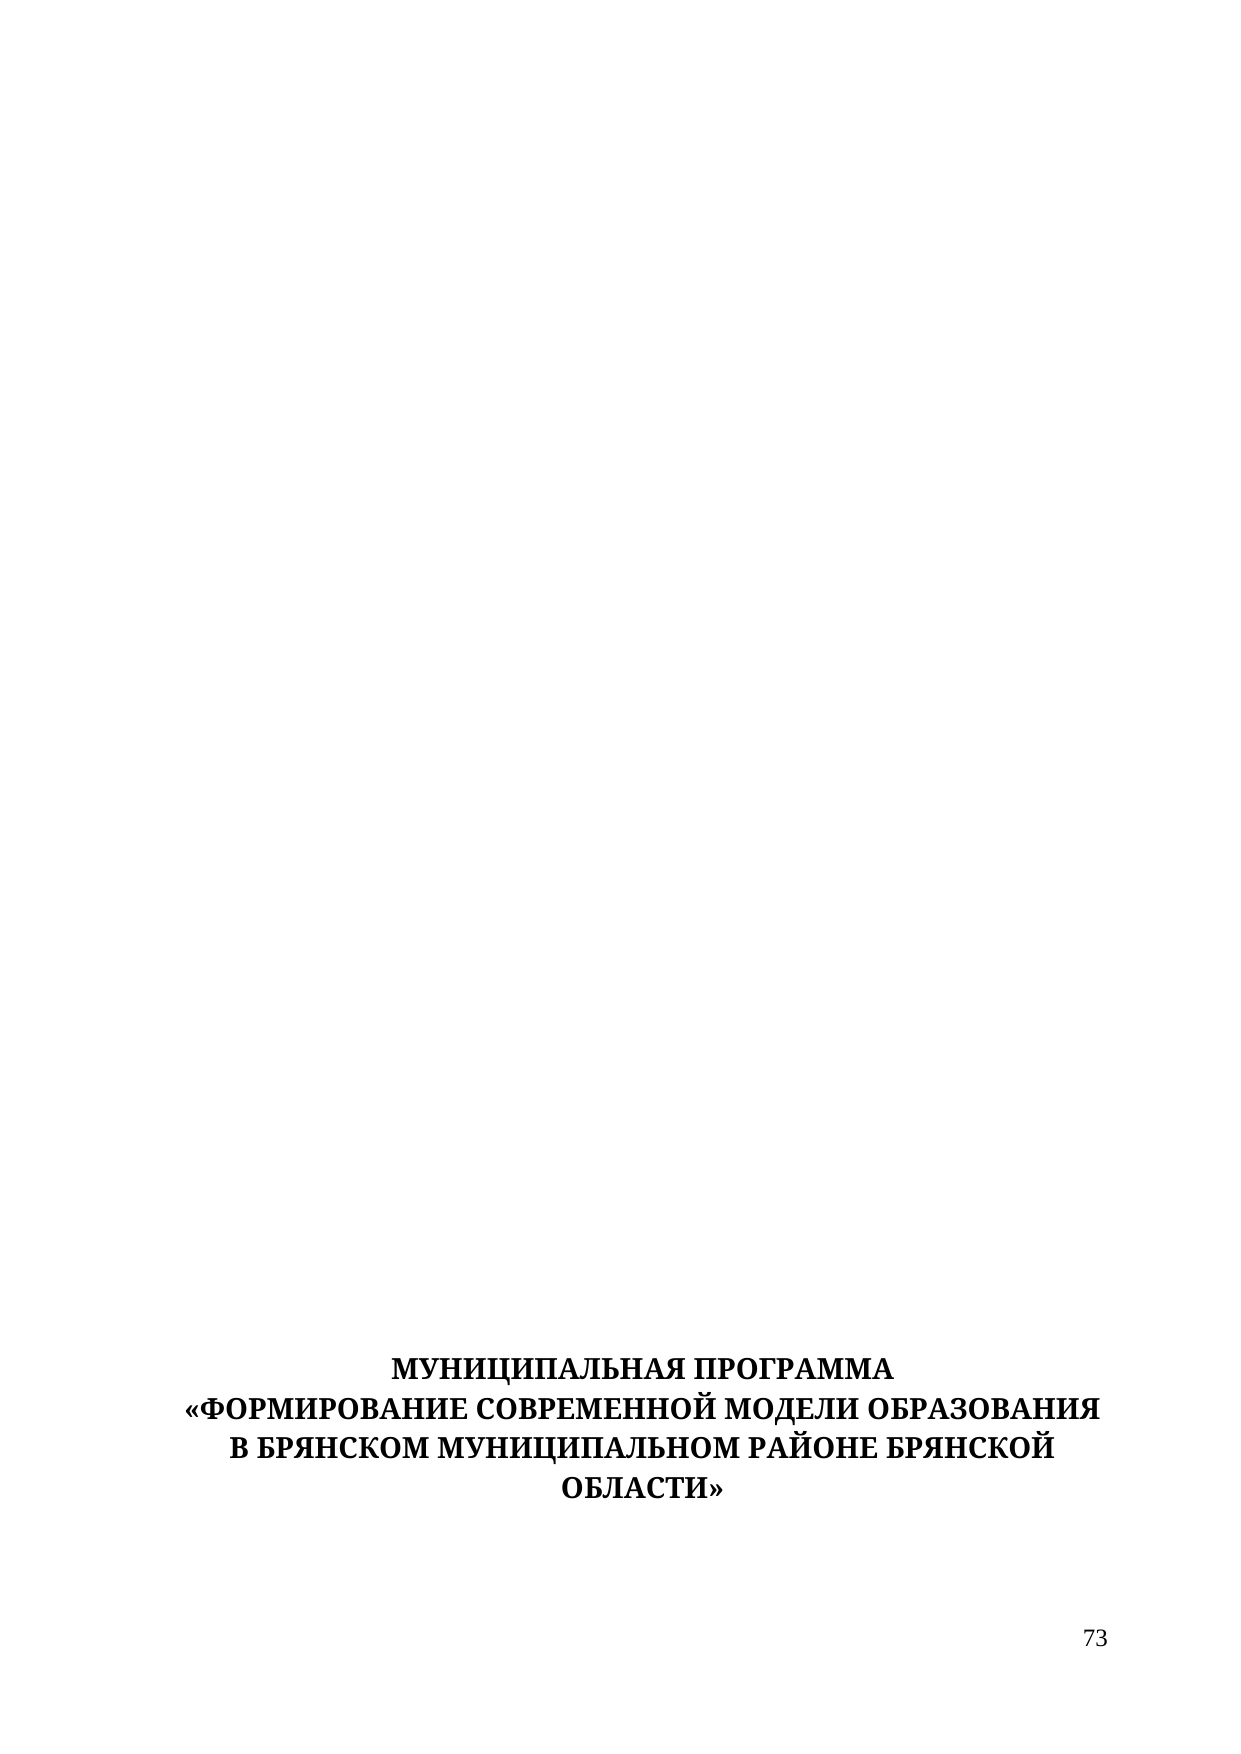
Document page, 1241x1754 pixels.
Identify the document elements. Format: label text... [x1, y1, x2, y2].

text «ФОРМИРОВАНИЕ СОВРЕМЕННОЙ МОДЕЛИ ОБРАЗОВАНИЯ В БРЯНСКОМ МУНИЦИПАЛЬНОМ РАЙОНЕ БРЯНСКОЙ ОБЛАСТИ» [177, 1388, 1107, 1507]
text МУНИЦИПАЛЬНАЯ ПРОГРАММА [177, 1348, 1107, 1388]
